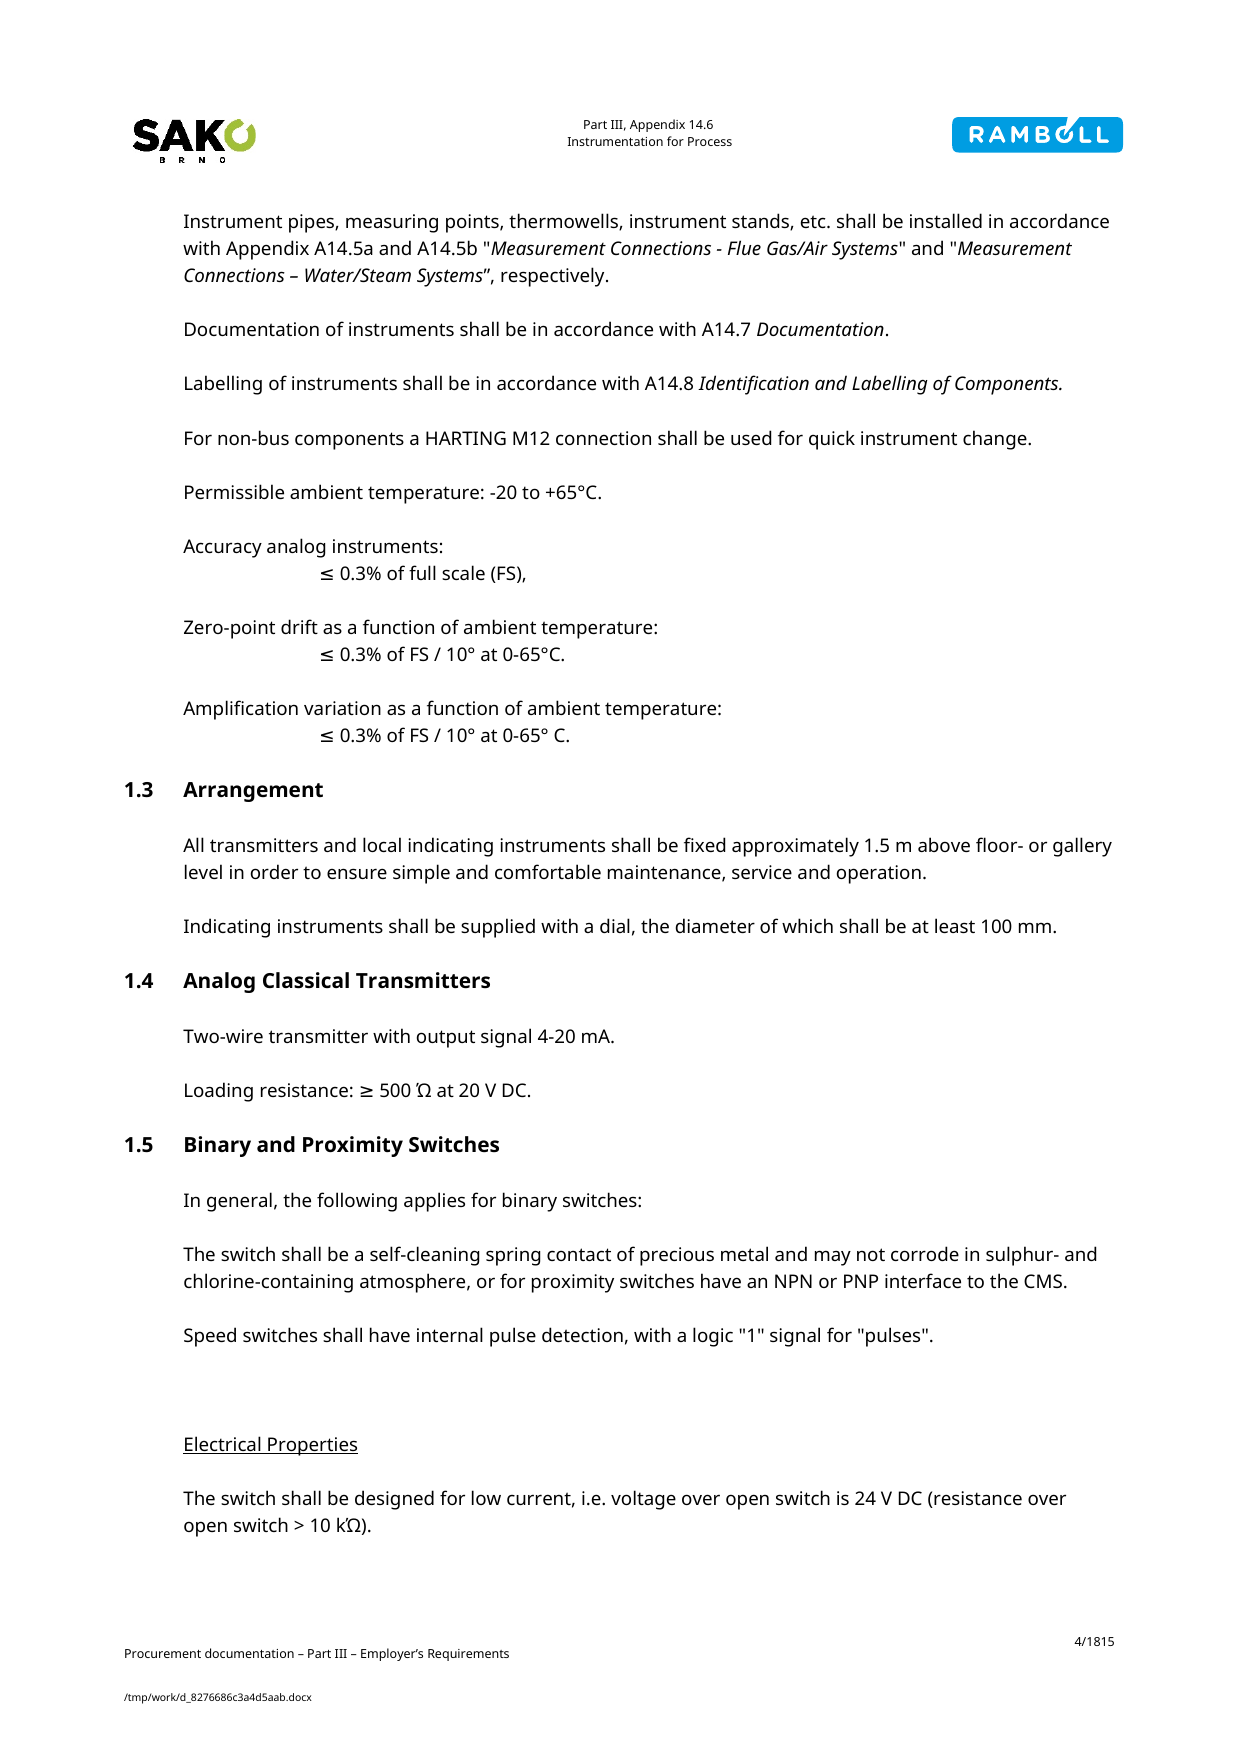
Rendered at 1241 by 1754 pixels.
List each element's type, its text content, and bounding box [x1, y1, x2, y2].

text All transmitters and local indicating instruments shall be fixed approximately 1.5 m above floor- or gallery level in order to ensure simple and comfortable maintenance, service and operation. [183, 831, 1116, 885]
text Two-wire transmitter with output signal 4-20 mA. [183, 1022, 1116, 1049]
text Amplification variation as a function of ambient temperature: [183, 694, 1116, 721]
text Labelling of instruments shall be in accordance with A14.8 Identification and Labelling of Components. [183, 369, 1116, 396]
text ≤ 0.3% of FS / 10° at 0-65° C. [183, 721, 1116, 748]
text In general, the following applies for binary switches: [183, 1186, 1116, 1213]
picture [132, 119, 256, 163]
text Electrical Properties [183, 1429, 1116, 1457]
text ≤ 0.3% of full scale (FS), [183, 559, 1116, 586]
text The switch shall be a self-cleaning spring contact of precious metal and may not corrode in sulphur- and chlorine-containing atmosphere, or for proximity switches have an NPN or PNP interface to the CMS. [183, 1240, 1116, 1294]
text Indicating instruments shall be supplied with a dial, the diameter of which shall be at least 100 mm. [183, 912, 1116, 939]
text Permissible ambient temperature: -20 to +65°C. [183, 477, 1116, 504]
text Zero-point drift as a function of ambient temperature: [183, 613, 1116, 640]
text The switch shall be designed for low current, i.e. voltage over open switch is 24 V DC (resistance over open switch > 10 kΏ). [183, 1484, 1116, 1538]
subtitle Analog Classical Transmitters [153, 966, 1116, 995]
text Speed switches shall have internal pulse detection, with a logic "1" signal for "pulses". [183, 1321, 1116, 1348]
subtitle Arrangement [153, 775, 1116, 804]
text Documentation of instruments shall be in accordance with A14.7 Documentation. [183, 315, 1116, 342]
text Instrument pipes, measuring points, thermowells, instrument stands, etc. shall be installed in accordance with Appendix A14.5a and A14.5b "Measurement Connections - Flue Gas/Air Systems" and "Measurement Connections – Water/Steam Systems”, respectively. [183, 207, 1116, 288]
text Accuracy analog instruments: [183, 532, 1116, 559]
text For non-bus components a HARTING M12 connection shall be used for quick instrument change. [183, 423, 1116, 450]
subtitle Binary and Proximity Switches [153, 1130, 1116, 1159]
text ≤ 0.3% of FS / 10° at 0-65°C. [183, 640, 1116, 667]
text Loading resistance: ≥ 500 Ώ at 20 V DC. [183, 1076, 1116, 1103]
